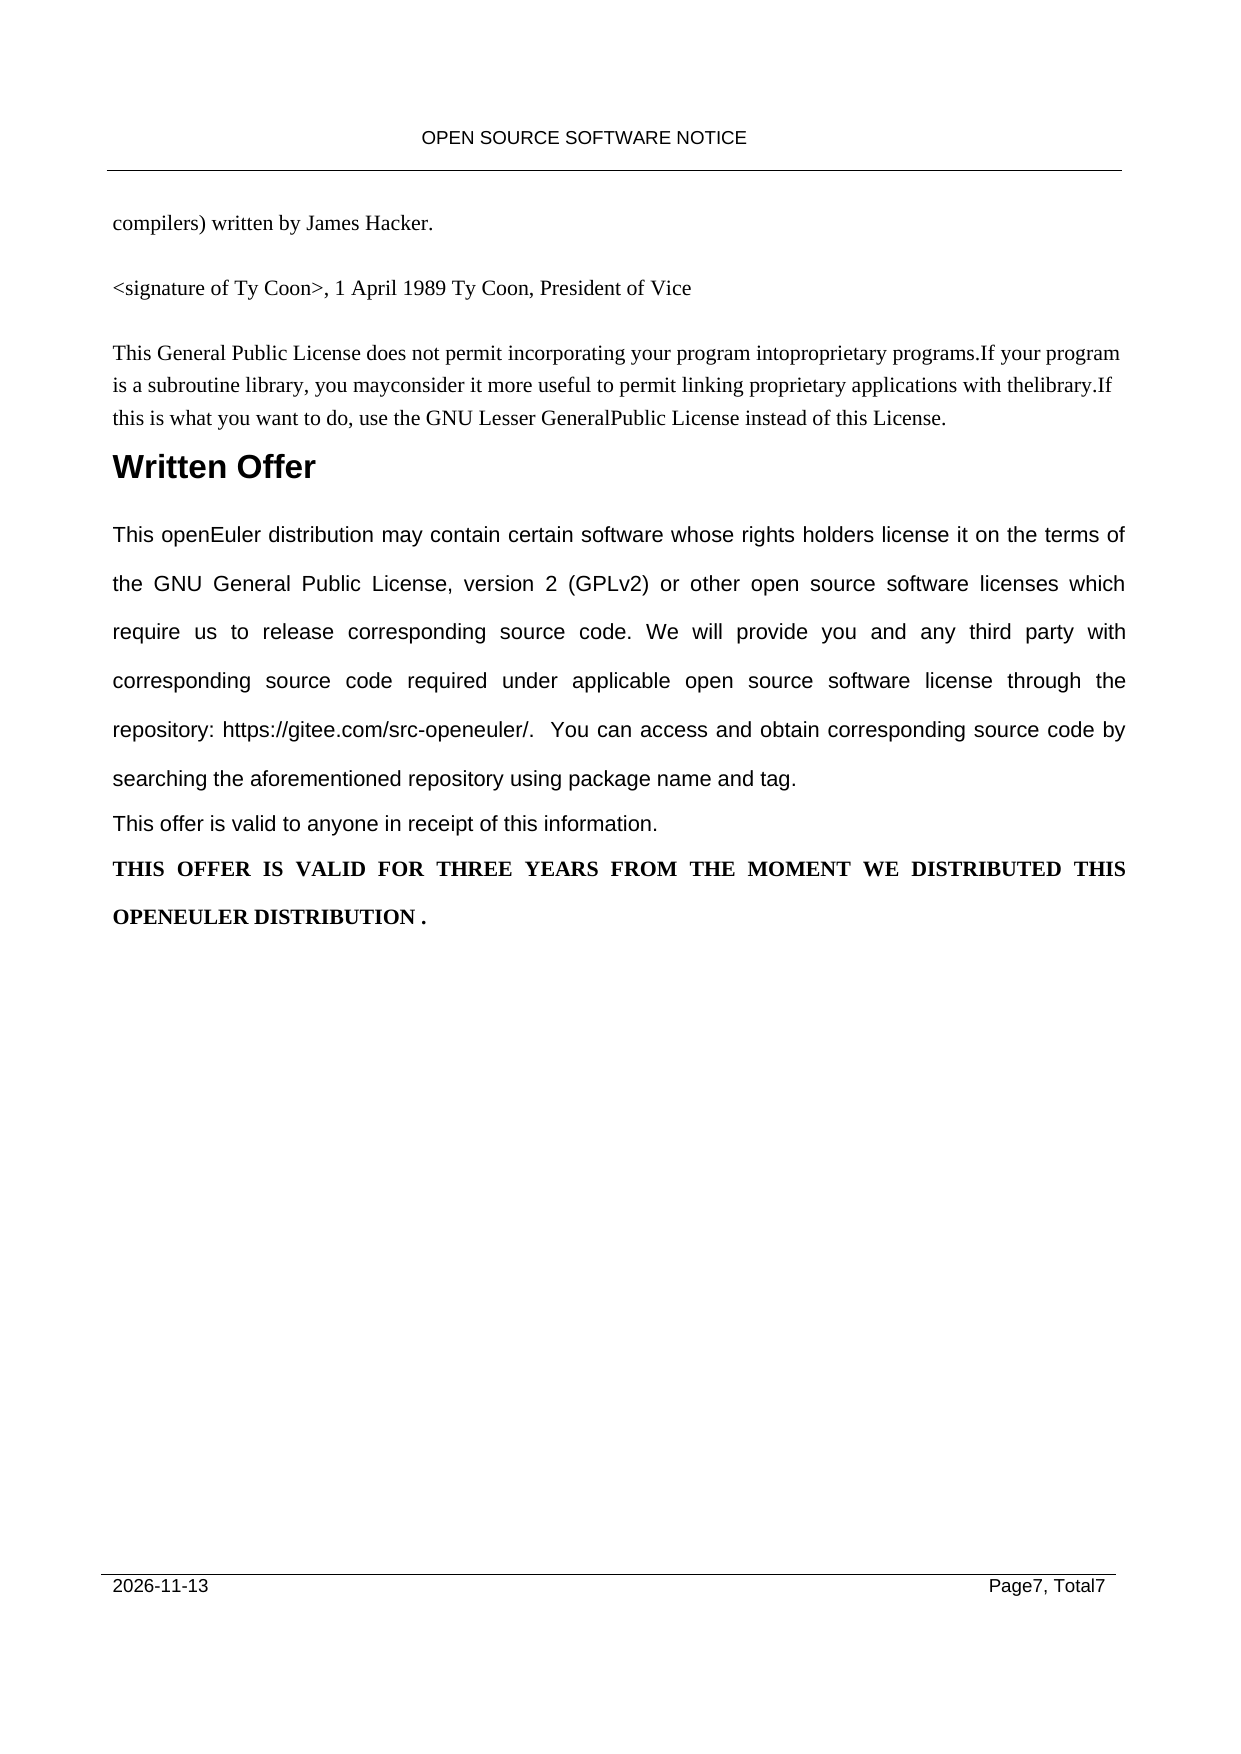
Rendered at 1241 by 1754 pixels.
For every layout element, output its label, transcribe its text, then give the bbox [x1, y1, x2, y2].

text This General Public License does not permit incorporating your program intoproprietary programs.If your program is a subroutine library, you mayconsider it more useful to permit linking proprietary applications with thelibrary.If this is what you want to do, use the GNU Lesser GeneralPublic License instead of this License. [112, 336, 1128, 434]
text Written Offer [112, 434, 1128, 499]
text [112, 206, 1128, 239]
text This openEuler distribution may contain certain software whose rights holders license it on the terms of the GNU General Public License, version 2 (GPLv2) or other open source software licenses which require us to release corresponding source code. We will provide you and any third party with corresponding source code required under applicable open source software license through the repository: https://gitee.com/src-openeuler/. You can access and obtain corresponding source code by searching the aforementioned repository using package name and tag. [112, 518, 1128, 794]
text This offer is valid to anyone in receipt of this information. [112, 807, 1128, 839]
text THIS OFFER IS VALID FOR THREE YEARS FROM THE MOMENT WE DISTRIBUTED THIS OPENEULER DISTRIBUTION . [112, 852, 1128, 933]
text <signature of Ty Coon>, 1 April 1989 Ty Coon, President of Vice [112, 271, 1128, 304]
